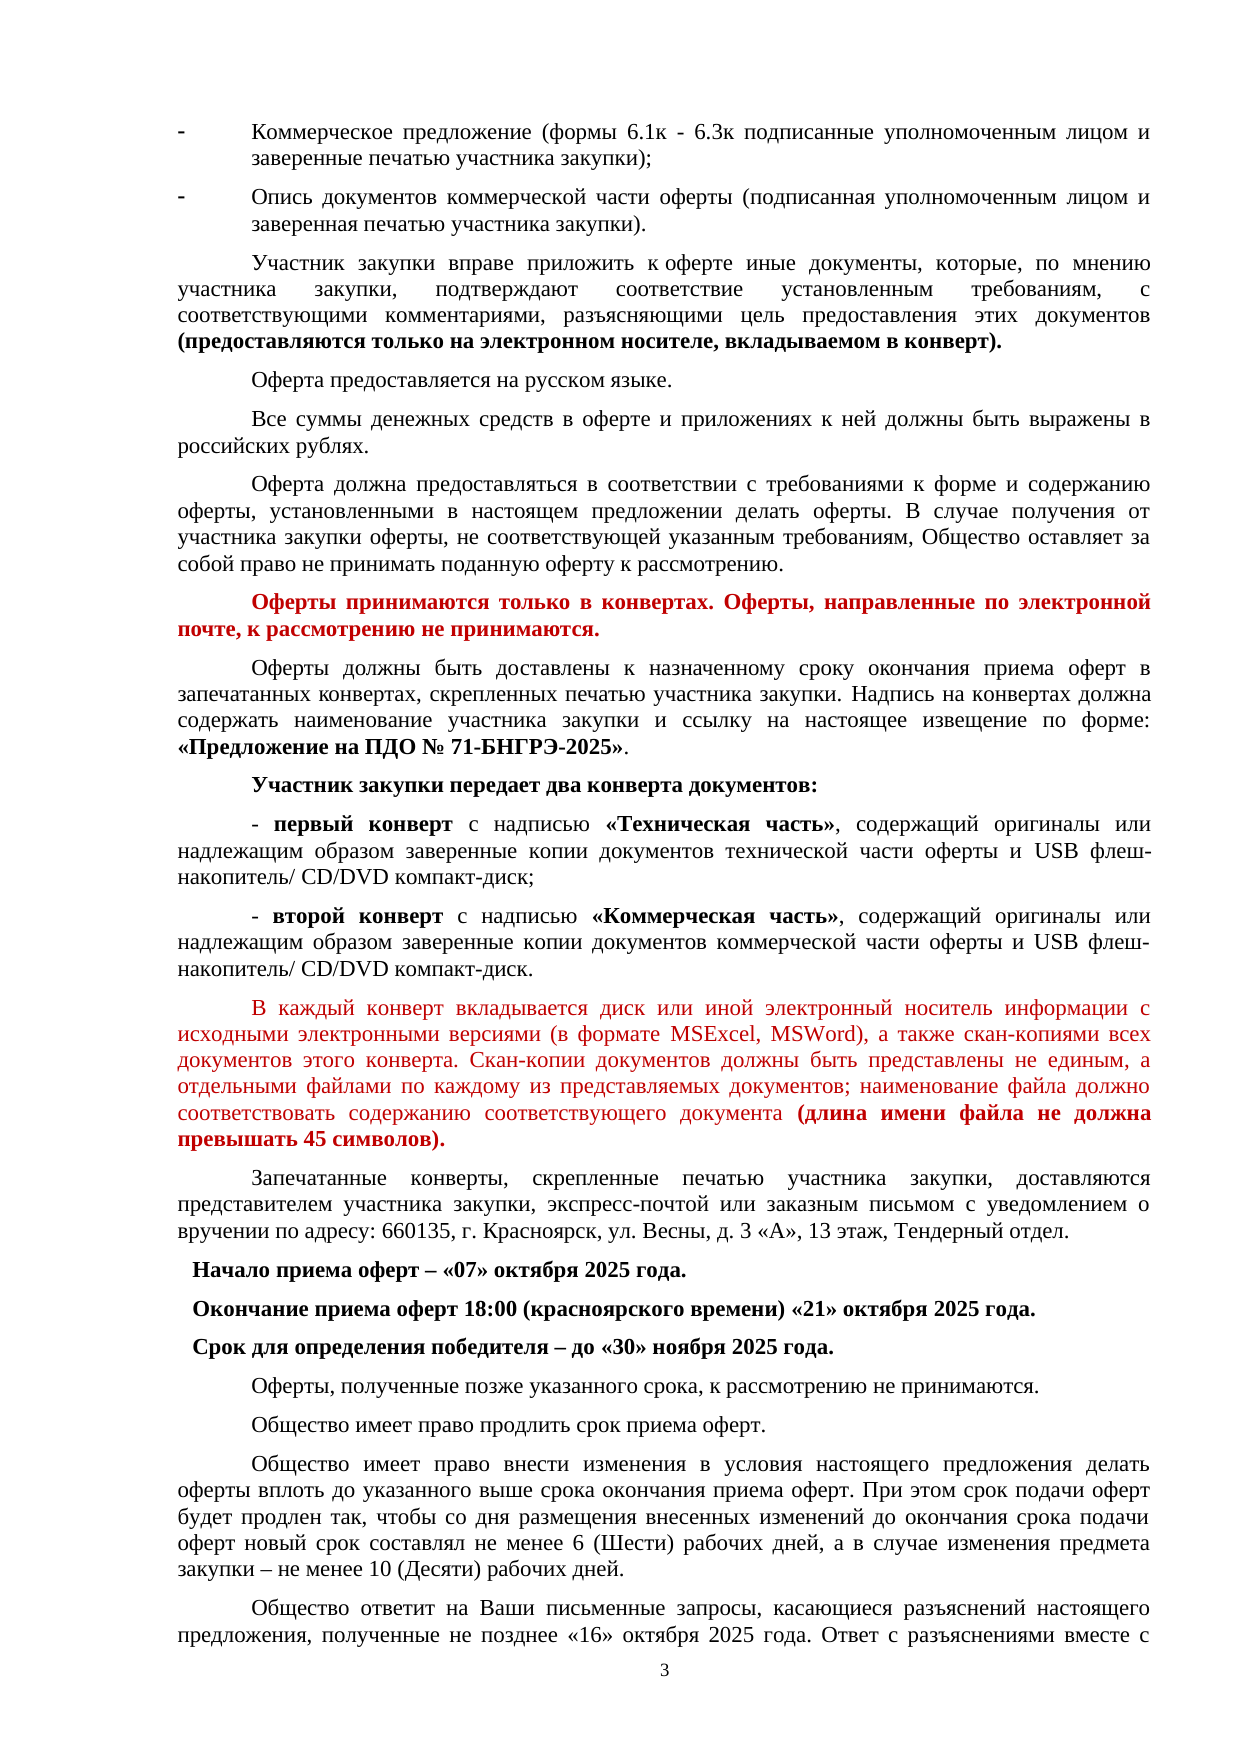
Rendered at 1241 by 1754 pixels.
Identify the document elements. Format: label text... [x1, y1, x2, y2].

text Запечатанные конверты, скрепленные печатью участника закупки, доставляются представителем участника закупки, экспресс-почтой или заказным письмом с уведомлением о вручении по адресу: 660135, г. Красноярск, ул. Весны, д. 3 «А», 13 этаж, Тендерный отдел. [177, 1164, 1152, 1243]
text Срок для определения победителя – до «30» ноября 2025 года. [192, 1333, 1152, 1360]
list Коммерческое предложение (формы 6.1к - 6.3к подписанные уполномоченным лицом и заверенные печатью участника закупки); [177, 118, 1152, 171]
text Общество имеет право внести изменения в условия настоящего предложения делать оферты вплоть до указанного выше срока окончания приема оферт. При этом срок подачи оферт будет продлен так, чтобы со дня размещения внесенных изменений до окончания срока подачи оферт новый срок составлял не менее 6 (Шести) рабочих дней, а в случае изменения предмета закупки – не менее 10 (Десяти) рабочих дней. [177, 1450, 1152, 1582]
text Оферты, полученные позже указанного срока, к рассмотрению не принимаются. [177, 1372, 1152, 1399]
text Оферта предоставляется на русском языке. [177, 366, 1152, 393]
text - первый конверт с надписью «Техническая часть», содержащий оригиналы или надлежащим образом заверенные копии документов технической части оферты и USB флеш-накопитель/ CD/DVD компакт-диск; [177, 810, 1152, 889]
text В каждый конверт вкладывается диск или иной электронный носитель информации с исходными электронными версиями (в формате MSExcel, MSWord), а также скан-копиями всех документов этого конверта. Скан-копии документов должны быть представлены не единым, а отдельными файлами по каждому из представляемых документов; наименование файла должно соответствовать содержанию соответствующего документа (длина имени файла не должна превышать 45 символов). [177, 993, 1152, 1152]
text Окончание приема оферт 18:00 (красноярского времени) «21» октября 2025 года. [192, 1294, 1152, 1321]
text - второй конверт с надписью «Коммерческая часть», содержащий оригиналы или надлежащим образом заверенные копии документов коммерческой части оферты и USB флеш-накопитель/ CD/DVD компакт-диск. [177, 902, 1152, 981]
text Общество имеет право продлить срок приема оферт. [177, 1411, 1152, 1437]
list Опись документов коммерческой части оферты (подписанная уполномоченным лицом и заверенная печатью участника закупки). [177, 183, 1152, 236]
text Участник закупки передает два конверта документов: [177, 772, 1152, 798]
text Оферты принимаются только в конвертах. Оферты, направленные по электронной почте, к рассмотрению не принимаются. [177, 588, 1152, 641]
text Оферты должны быть доставлены к назначенному сроку окончания приема оферт в запечатанных конвертах, скрепленных печатью участника закупки. Надпись на конвертах должна содержать наименование участника закупки и ссылку на настоящее извещение по форме: «Предложение на ПДО № 71-БНГРЭ-2025». [177, 654, 1152, 759]
text Участник закупки вправе приложить к оферте иные документы, которые, по мнению участника закупки, подтверждают соответствие установленным требованиям, с соответствующими комментариями, разъясняющими цель предоставления этих документов (предоставляются только на электронном носителе, вкладываемом в конверт). [177, 248, 1152, 354]
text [177, 1594, 1152, 1647]
text Все суммы денежных средств в оферте и приложениях к ней должны быть выражены в российских рублях. [177, 405, 1152, 458]
text Начало приема оферт – «07» октября 2025 года. [192, 1256, 1152, 1282]
text Оферта должна предоставляться в соответствии с требованиями к форме и содержанию оферты, установленными в настоящем предложении делать оферты. В случае получения от участника закупки оферты, не соответствующей указанным требованиям, Общество оставляет за собой право не принимать поданную оферту к рассмотрению. [177, 471, 1152, 576]
